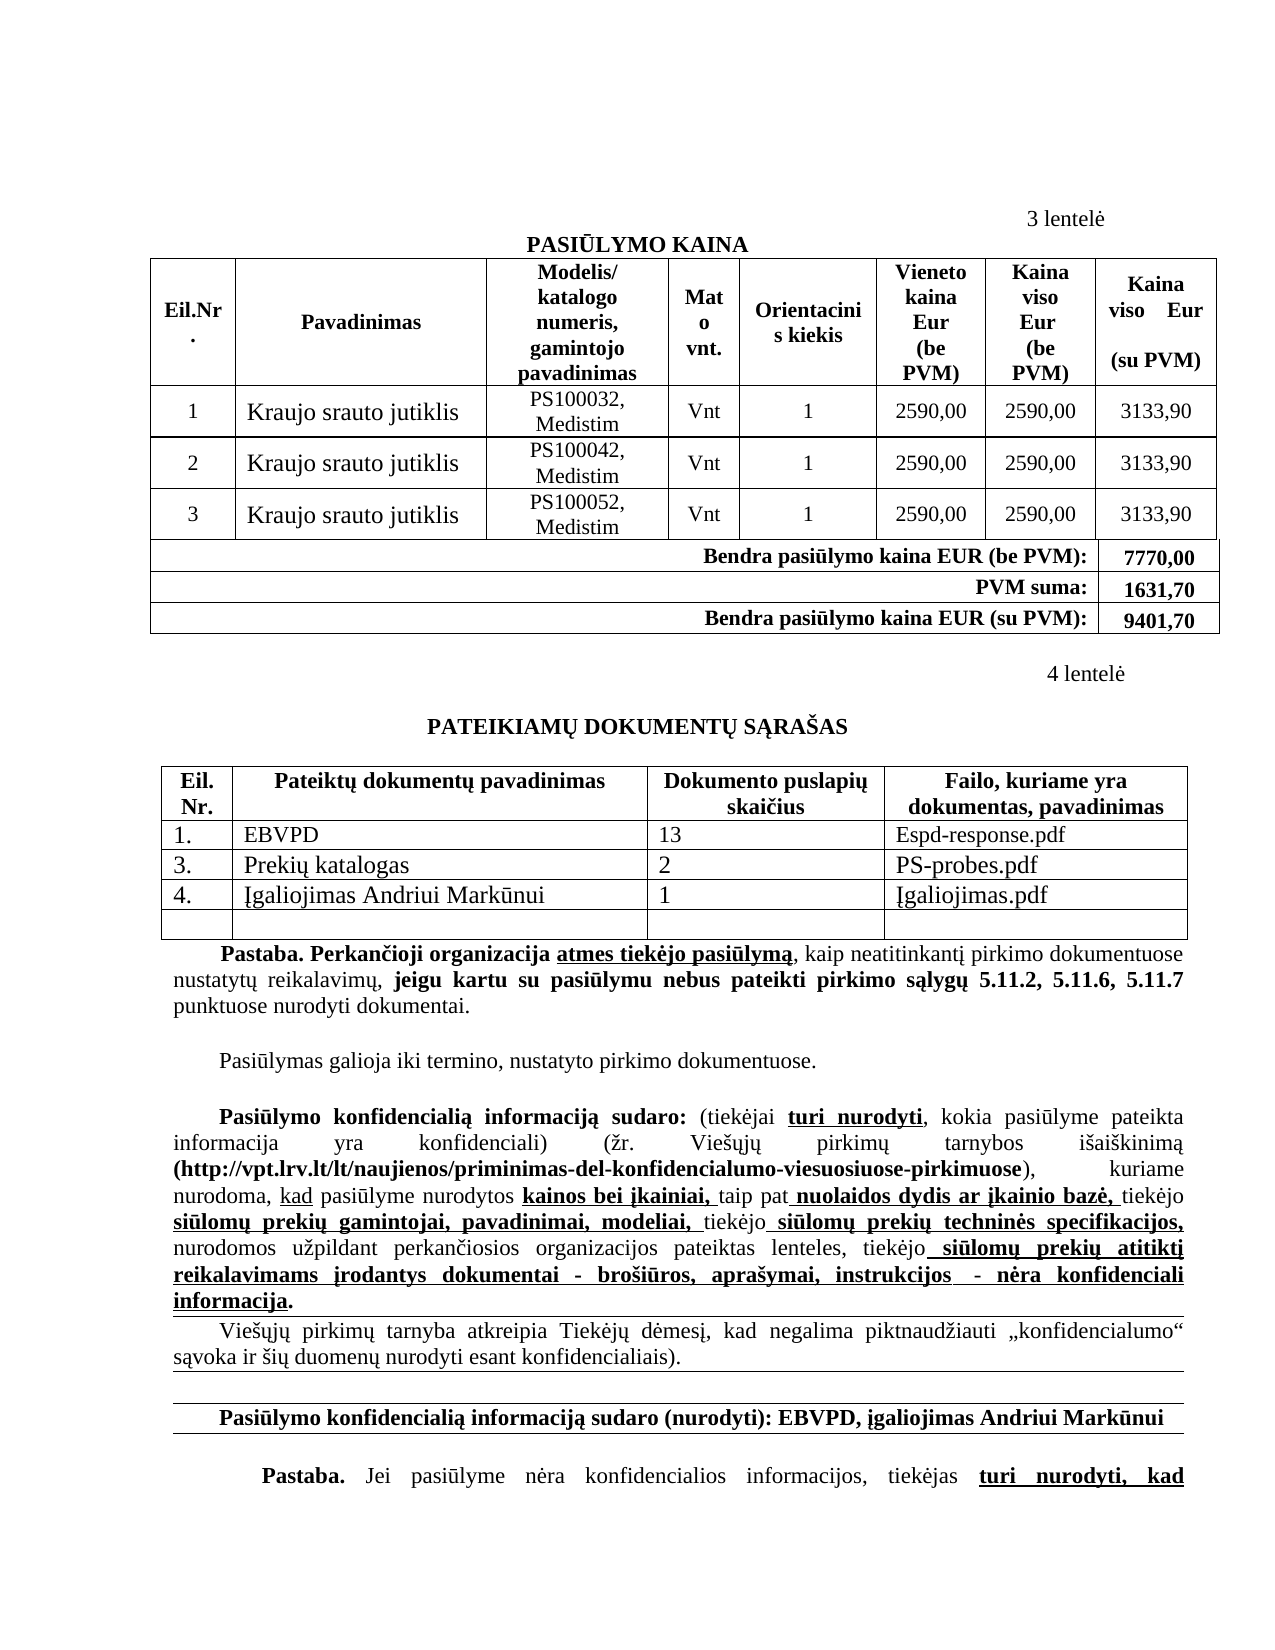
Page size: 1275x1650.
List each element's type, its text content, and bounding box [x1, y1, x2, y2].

table_cell 7770,00 [1099, 539, 1219, 571]
table_cell 4. [162, 880, 232, 909]
table_cell Vnt [669, 386, 739, 436]
text 4 lentelė [150, 660, 1125, 687]
table_header Eil.Nr. [162, 767, 232, 819]
table_header Modelis/katalogo numeris, gamintojo pavadinimas [487, 259, 668, 385]
table_cell 3133,90 [1096, 438, 1216, 488]
table_cell 3133,90 [1096, 386, 1216, 436]
table_cell 2590,00 [877, 386, 985, 436]
table_cell 2590,00 [877, 489, 985, 539]
text PASIŪLYMO KAINA [150, 231, 1125, 258]
table_header Failo, kuriame yra dokumentas, pavadinimas [885, 767, 1187, 819]
table_cell 1. [162, 821, 232, 849]
table_cell Kraujo srauto jutiklis [236, 438, 486, 488]
table_cell [233, 910, 647, 939]
table_header Mato vnt. [669, 259, 739, 385]
table_cell 2 [648, 850, 884, 879]
table_cell PS-probes.pdf [885, 850, 1187, 879]
table_cell 1 [740, 489, 876, 539]
table_cell 1 [151, 386, 235, 436]
table_cell EBVPD [233, 821, 647, 849]
table_cell PS100052, Medistim [487, 489, 668, 539]
table_cell 3. [162, 850, 232, 879]
table_header Dokumento puslapių skaičius [648, 767, 884, 819]
table_header Orientacinis kiekis [740, 259, 876, 385]
table_cell 1 [740, 386, 876, 436]
table_cell Kraujo srauto jutiklis [236, 386, 486, 436]
table_cell Bendra pasiūlymo kaina EUR (be PVM): [151, 540, 1098, 571]
table_cell Espd-response.pdf [885, 821, 1187, 849]
table_cell 2 [151, 438, 235, 488]
table_cell Prekių katalogas [233, 850, 647, 879]
table_cell 1 [740, 438, 876, 488]
table_cell Bendra pasiūlymo kaina EUR (su PVM): [151, 603, 1098, 633]
table_cell Įgaliojimas Andriui Markūnui [233, 880, 647, 909]
table_cell 2590,00 [986, 386, 1095, 436]
table_cell [162, 910, 232, 939]
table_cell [162, 939, 1195, 1489]
table_cell PVM suma: [151, 572, 1098, 602]
table_header Kaina viso Eur (be PVM) [986, 259, 1095, 385]
table_header Vieneto kaina Eur (be PVM) [877, 259, 985, 385]
table_cell [648, 910, 884, 939]
table_header Kaina viso Eur (su PVM) [1096, 259, 1216, 385]
table_cell PS100032, Medistim [487, 386, 668, 436]
table_cell PS100042, Medistim [487, 438, 668, 488]
table_cell 3 [151, 489, 235, 539]
text PATEIKIAMŲ DOKUMENTŲ SĄRAŠAS [150, 713, 1125, 739]
table_cell Vnt [669, 438, 739, 488]
table_cell 3133,90 [1096, 489, 1216, 539]
table_cell 9401,70 [1099, 603, 1219, 633]
table_cell [885, 910, 1187, 939]
table_cell 13 [648, 821, 884, 849]
table_header Pavadinimas [236, 259, 486, 385]
table_cell Kraujo srauto jutiklis [236, 489, 486, 539]
table_cell 2590,00 [986, 489, 1095, 539]
table_cell 2590,00 [986, 438, 1095, 488]
table_cell 1631,70 [1099, 572, 1219, 602]
table_cell Vnt [669, 489, 739, 539]
table_header Pateiktų dokumentų pavadinimas [233, 767, 647, 819]
table_header Eil.Nr. [151, 259, 235, 385]
table_cell 2590,00 [877, 438, 985, 488]
table_cell 1 [648, 880, 884, 909]
text 3 lentelė [150, 205, 1125, 231]
table_cell Įgaliojimas.pdf [885, 880, 1187, 909]
